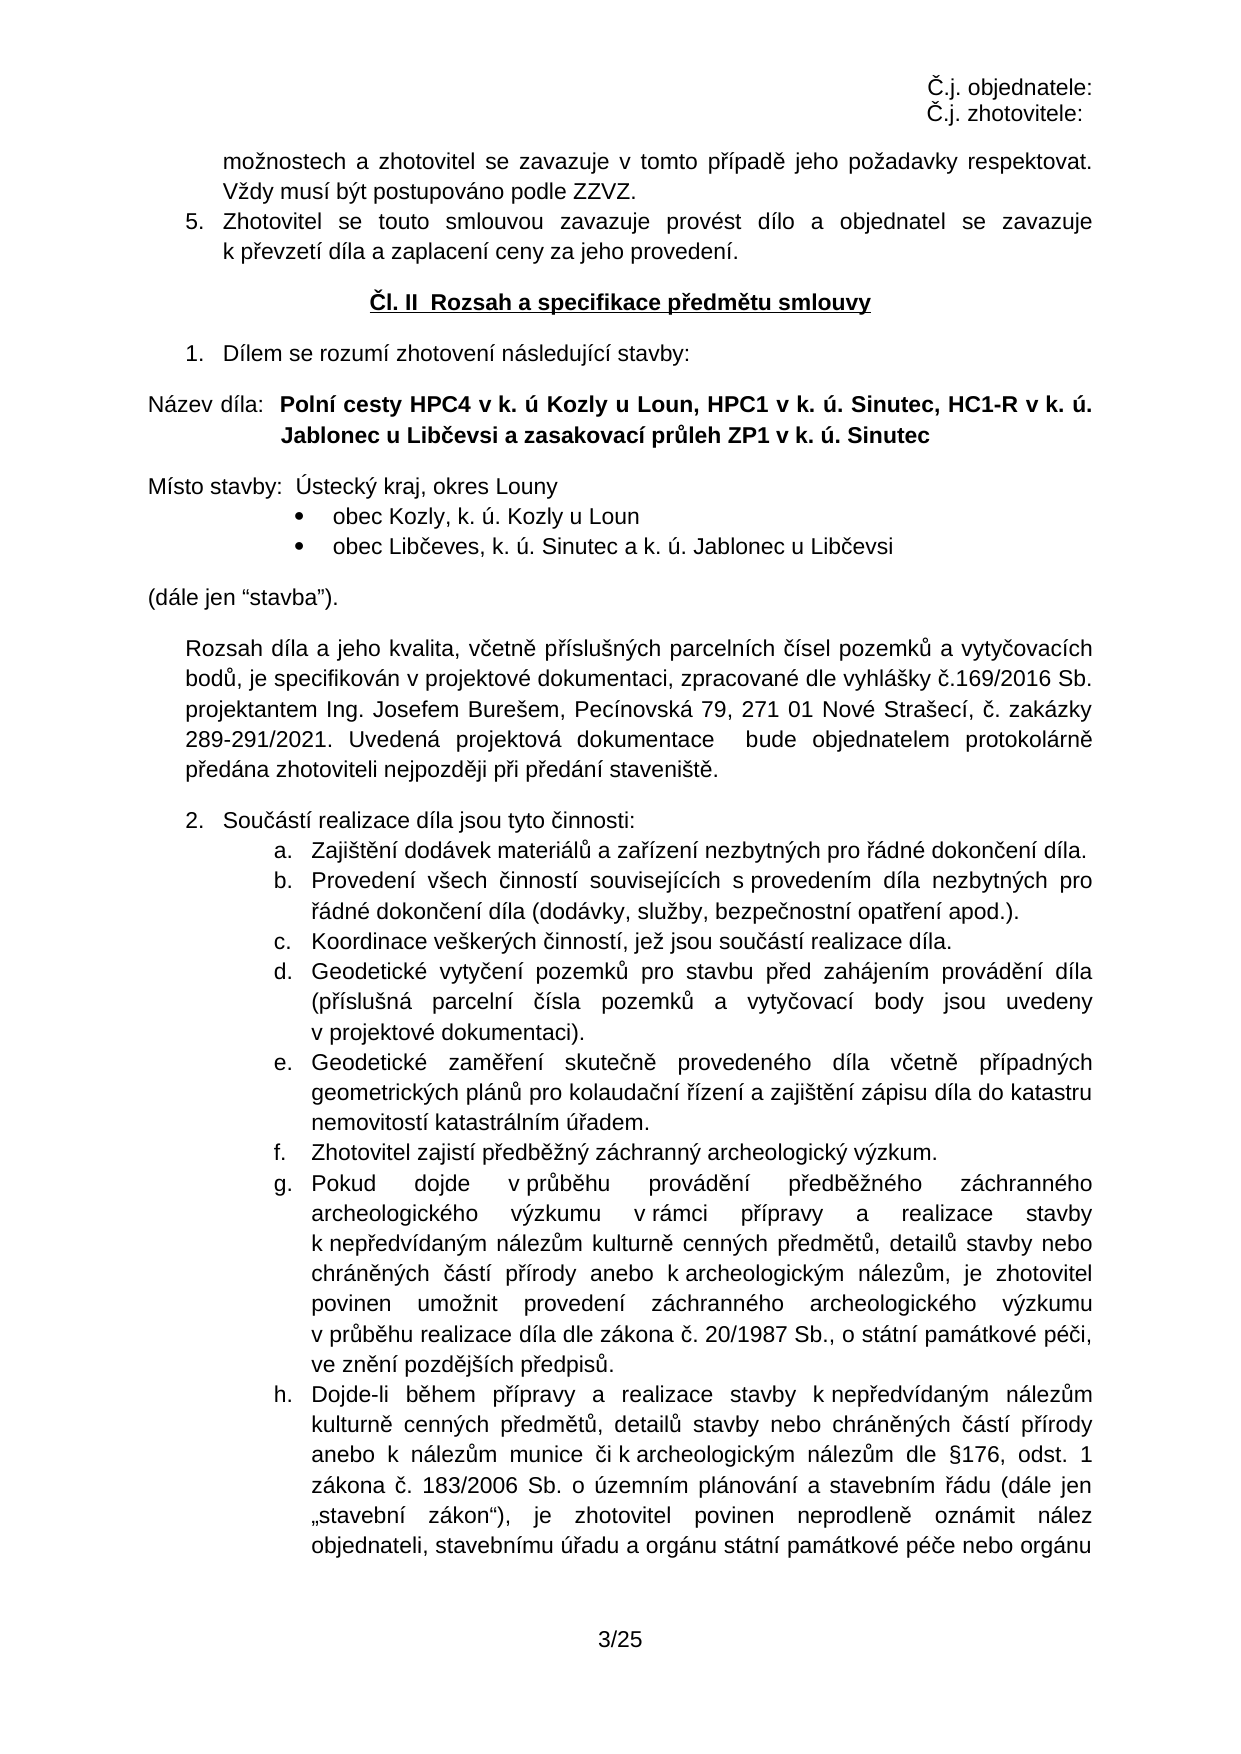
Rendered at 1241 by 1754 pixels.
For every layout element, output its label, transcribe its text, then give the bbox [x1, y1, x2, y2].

list Dílem se rozumí zhotovení následující stavby: [185, 340, 1093, 367]
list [274, 1381, 1093, 1558]
list Součástí realizace díla jsou tyto činnosti: [185, 807, 1093, 833]
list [185, 148, 1093, 204]
list Zajištění dodávek materiálů a zařízení nezbytných pro řádné dokončení díla. [274, 837, 1093, 863]
text Čl. II Rozsah a specifikace předmětu smlouvy [148, 289, 1093, 316]
list Geodetické zaměření skutečně provedeného díla včetně případných geometrických plánů pro kolaudační řízení a zajištění zápisu díla do katastru nemovitostí katastrálním úřadem. [274, 1049, 1093, 1135]
list Provedení všech činností souvisejících s provedením díla nezbytných pro řádné dokončení díla (dodávky, služby, bezpečnostní opatření apod.). [274, 867, 1093, 924]
list Zhotovitel zajistí předběžný záchranný archeologický výzkum. [274, 1139, 1093, 1166]
list Koordinace veškerých činností, jež jsou součástí realizace díla. [274, 928, 1093, 954]
list Pokud dojde v průběhu provádění předběžného záchranného archeologického výzkumu v rámci přípravy a realizace stavby k nepředvídaným nálezům kulturně cenných předmětů, detailů stavby nebo chráněných částí přírody anebo k archeologickým nálezům, je zhotovitel povinen umožnit provedení záchranného archeologického výzkumu v průběhu realizace díla dle zákona č. 20/1987 Sb., o státní památkové péči, ve znění pozdějších předpisů. [274, 1169, 1093, 1377]
text Název díla: Polní cesty HPC4 v k. ú Kozly u Loun, HPC1 v k. ú. Sinutec, HC1-R v k. ú. Jablonec u Libčevsi a zasakovací průleh ZP1 v k. ú. Sinutec [148, 391, 1093, 448]
text Místo stavby: Ústecký kraj, okres Louny [148, 473, 1093, 499]
text (dále jen “stavba”). [148, 584, 1093, 610]
list Zhotovitel se touto smlouvou zavazuje provést dílo a objednatel se zavazuje k převzetí díla a zaplacení ceny za jeho provedení. [185, 208, 1093, 264]
text Rozsah díla a jeho kvalita, včetně příslušných parcelních čísel pozemků a vytyčovacích bodů, je specifikován v projektové dokumentaci, zpracované dle vyhlášky č.169/2016 Sb. projektantem Ing. Josefem Burešem, Pecínovská 79, 271 01 Nové Strašecí, č. zakázky 289-291/2021. Uvedená projektová dokumentace bude objednatelem protokolárně předána zhotoviteli nejpozději při předání staveniště. [185, 635, 1093, 782]
list obec Libčeves, k. ú. Sinutec a k. ú. Jablonec u Libčevsi [295, 533, 1093, 559]
list obec Kozly, k. ú. Kozly u Loun [295, 503, 1093, 529]
list Geodetické vytyčení pozemků pro stavbu před zahájením provádění díla (příslušná parcelní čísla pozemků a vytyčovací body jsou uvedeny v projektové dokumentaci). [274, 958, 1093, 1045]
